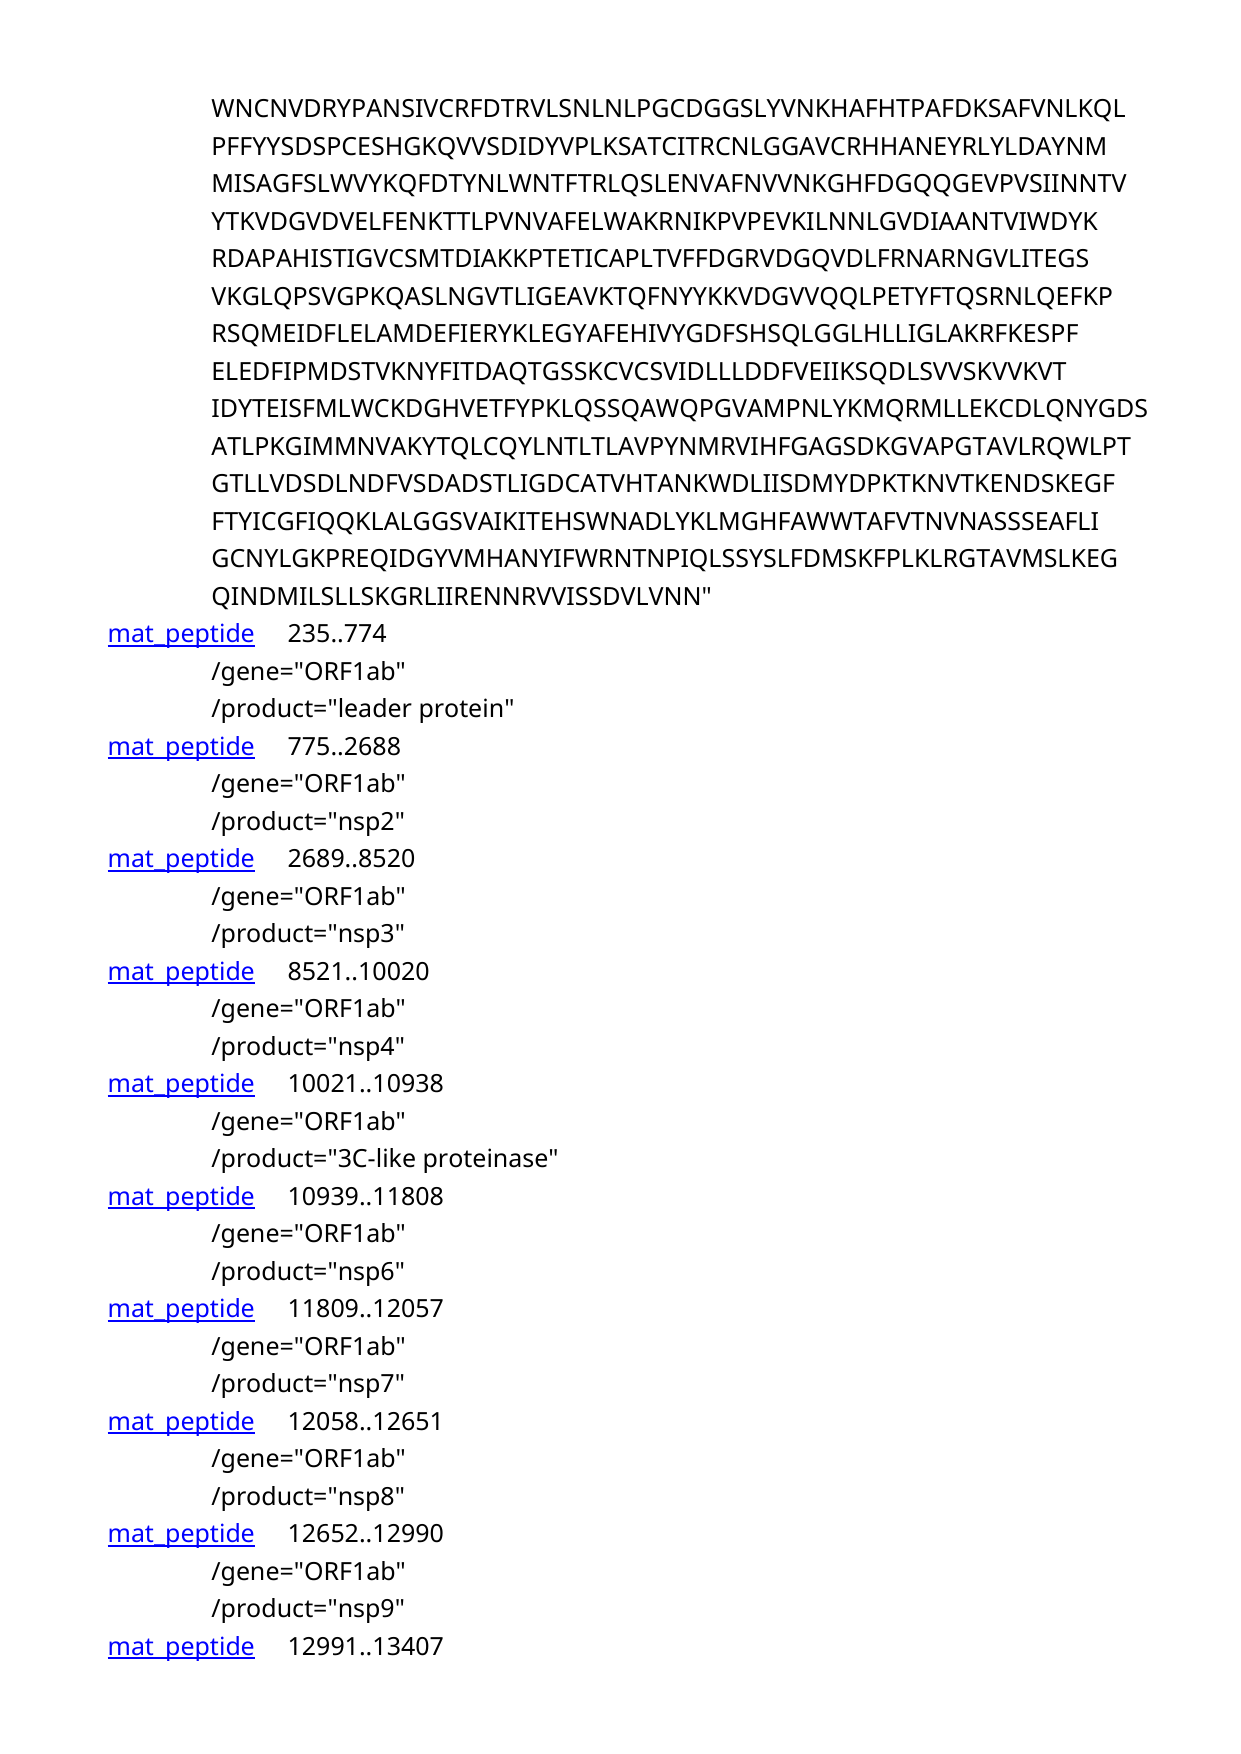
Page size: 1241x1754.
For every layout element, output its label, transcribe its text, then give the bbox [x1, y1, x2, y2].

text QINDMILSLLSKGRLIIRENNRVVISSDVLVNN" [75, 577, 1165, 614]
text ELEDFIPMDSTVKNYFITDAQTGSSKCVCSVIDLLLDDFVEIIKSQDLSVVSKVVKVT [75, 352, 1165, 389]
text GTLLVDSDLNDFVSDADSTLIGDCATVHTANKWDLIISDMYDPKTKNVTKENDSKEGF [75, 464, 1165, 502]
text /product="nsp9" [75, 1589, 1165, 1627]
text mat_peptide 2689..8520 [75, 839, 1165, 877]
text /gene="ORF1ab" [75, 1327, 1165, 1364]
text mat_peptide 775..2688 [75, 727, 1165, 764]
text IDYTEISFMLWCKDGHVETFYPKLQSSQAWQPGVAMPNLYKMQRMLLEKCDLQNYGDS [75, 389, 1165, 427]
text ATLPKGIMMNVAKYTQLCQYLNTLTLAVPYNMRVIHFGAGSDKGVAPGTAVLRQWLPT [75, 427, 1165, 464]
text /product="nsp4" [75, 1027, 1165, 1064]
text MISAGFSLWVYKQFDTYNLWNTFTRLQSLENVAFNVVNKGHFDGQQGEVPVSIINNTV [75, 164, 1165, 202]
text /product="leader protein" [75, 689, 1165, 727]
text mat_peptide 12652..12990 [75, 1514, 1165, 1552]
text /product="nsp2" [75, 802, 1165, 839]
text /product="nsp7" [75, 1364, 1165, 1402]
text RDAPAHISTIGVCSMTDIAKKPTETICAPLTVFFDGRVDGQVDLFRNARNGVLITEGS [75, 239, 1165, 277]
text RSQMEIDFLELAMDEFIERYKLEGYAFEHIVYGDFSHSQLGGLHLLIGLAKRFKESPF [75, 314, 1165, 352]
text mat_peptide 8521..10020 [75, 952, 1165, 989]
text /gene="ORF1ab" [75, 1214, 1165, 1252]
text VKGLQPSVGPKQASLNGVTLIGEAVKTQFNYYKKVDGVVQQLPETYFTQSRNLQEFKP [75, 277, 1165, 314]
text /product="nsp8" [75, 1477, 1165, 1514]
text FTYICGFIQQKLALGGSVAIKITEHSWNADLYKLMGHFAWWTAFVTNVNASSSEAFLI [75, 502, 1165, 539]
text YTKVDGVDVELFENKTTLPVNVAFELWAKRNIKPVPEVKILNNLGVDIAANTVIWDYK [75, 202, 1165, 239]
text /product="3C-like proteinase" [75, 1139, 1165, 1177]
text mat_peptide 10021..10938 [75, 1064, 1165, 1102]
text /gene="ORF1ab" [75, 989, 1165, 1027]
text PFFYYSDSPCESHGKQVVSDIDYVPLKSATCITRCNLGGAVCRHHANEYRLYLDAYNM [75, 127, 1165, 164]
text WNCNVDRYPANSIVCRFDTRVLSNLNLPGCDGGSLYVNKHAFHTPAFDKSAFVNLKQL [75, 89, 1165, 127]
text mat_peptide 12058..12651 [75, 1402, 1165, 1439]
text mat_peptide 11809..12057 [75, 1289, 1165, 1327]
text mat_peptide 12991..13407 [75, 1627, 1165, 1664]
text /product="nsp6" [75, 1252, 1165, 1289]
text /gene="ORF1ab" [75, 652, 1165, 689]
text mat_peptide 10939..11808 [75, 1177, 1165, 1214]
text mat_peptide 235..774 [75, 614, 1165, 652]
text /product="nsp3" [75, 914, 1165, 952]
text /gene="ORF1ab" [75, 764, 1165, 802]
text /gene="ORF1ab" [75, 1552, 1165, 1589]
text /gene="ORF1ab" [75, 877, 1165, 914]
text /gene="ORF1ab" [75, 1439, 1165, 1477]
text GCNYLGKPREQIDGYVMHANYIFWRNTNPIQLSSYSLFDMSKFPLKLRGTAVMSLKEG [75, 539, 1165, 577]
text /gene="ORF1ab" [75, 1102, 1165, 1139]
